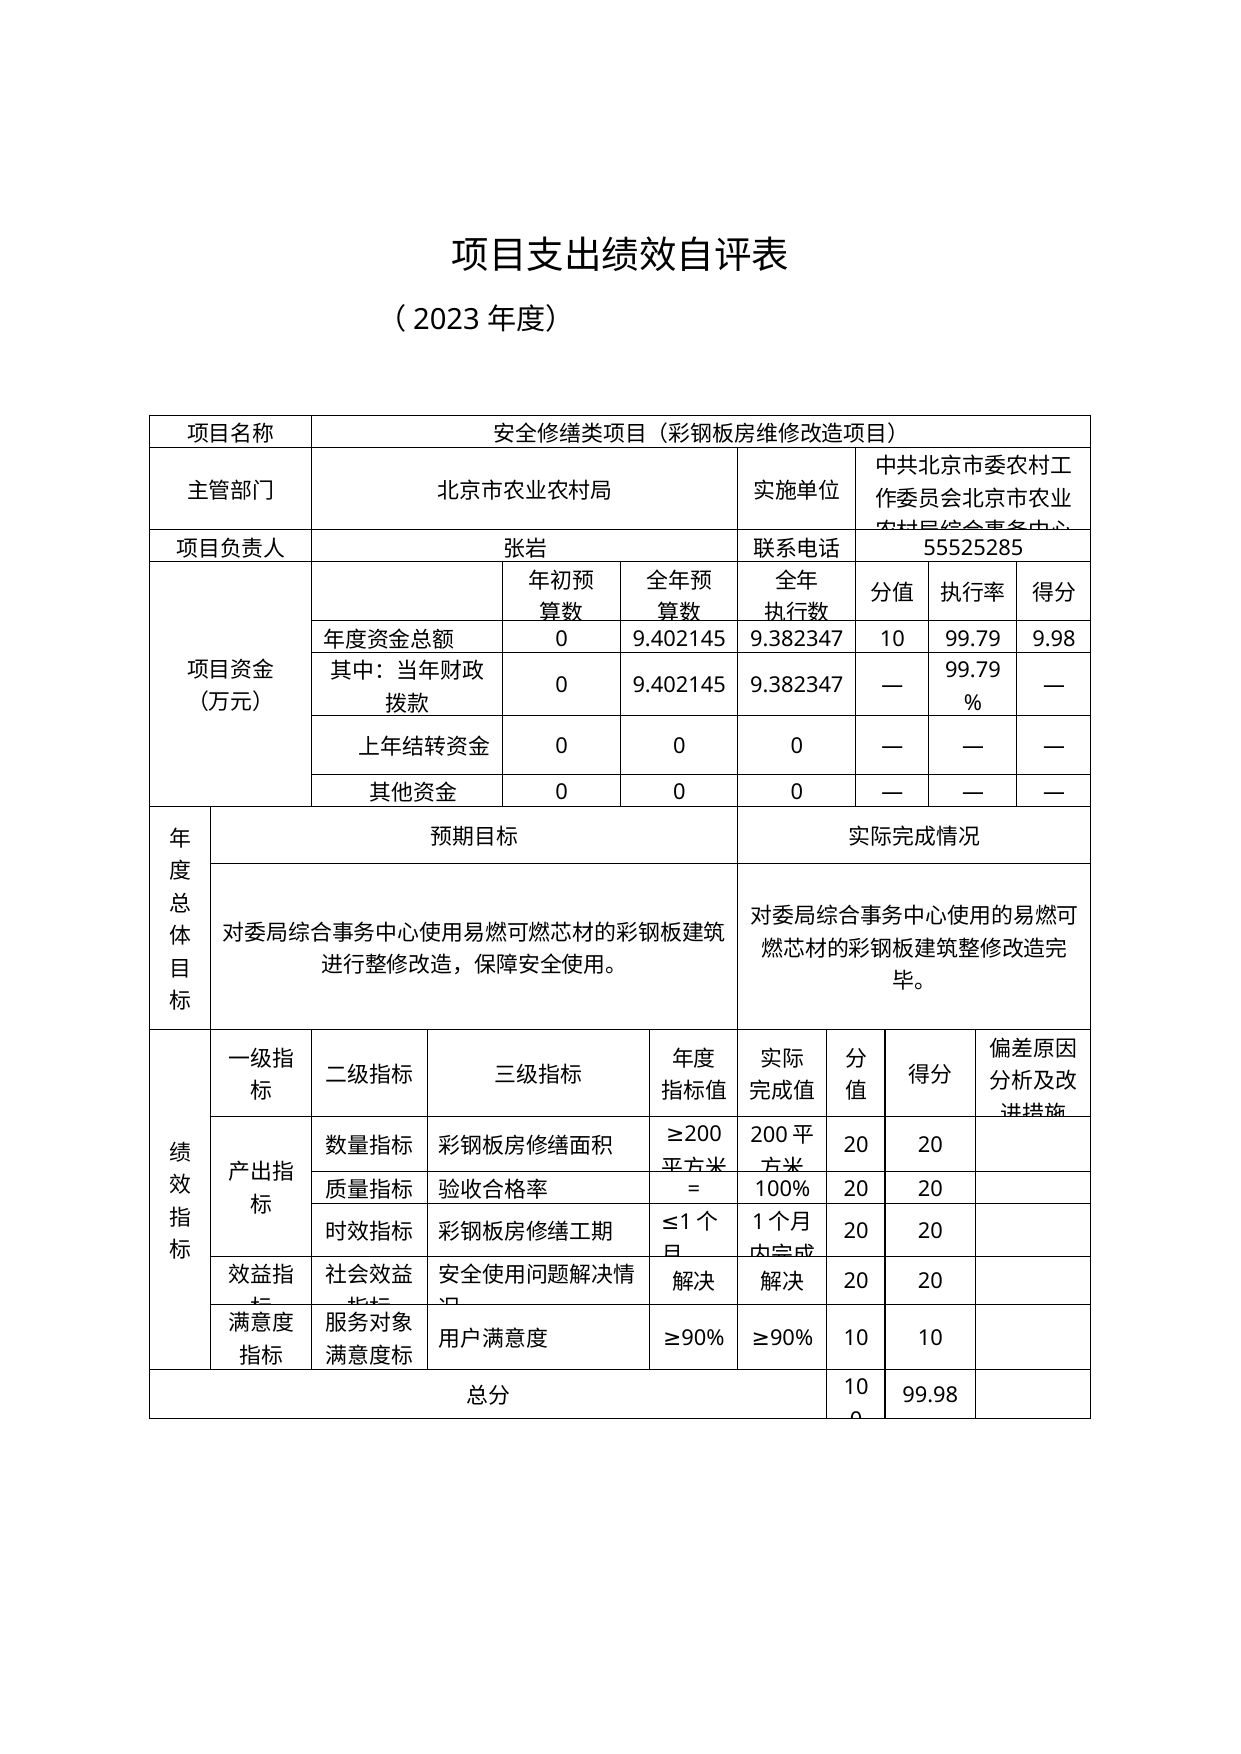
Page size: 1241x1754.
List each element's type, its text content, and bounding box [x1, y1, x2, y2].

table_cell 20 [827, 1257, 884, 1304]
table_cell 社会效益 指标 [312, 1257, 427, 1304]
table_cell 全年预 算数 [621, 562, 737, 620]
table_cell ≤1个月 [650, 1204, 737, 1256]
table_cell 0 [503, 653, 620, 715]
table_cell 20 [886, 1117, 975, 1171]
table_cell 时效指标 [312, 1204, 427, 1256]
table_cell 20 [827, 1117, 884, 1171]
table_cell 9.402145 [621, 621, 737, 652]
table_cell 0 [621, 716, 737, 774]
text 项目支出绩效自评表 [187, 220, 1053, 285]
table_cell 100 [827, 1370, 884, 1418]
table_cell [976, 1204, 1090, 1256]
table_cell 产出指标 [211, 1117, 311, 1256]
table_cell 得分 [886, 1030, 975, 1116]
table_cell — [1017, 653, 1090, 715]
table_cell =100% [650, 1172, 737, 1203]
table_cell 安全使用问题解决情况 [428, 1257, 649, 1304]
table_cell 0 [621, 775, 737, 806]
table_cell [976, 1370, 1090, 1418]
table_cell 偏差原因分析及改进措施 [976, 1030, 1090, 1116]
table_cell 1个月内完成 [738, 1204, 826, 1256]
table_cell 100% [738, 1172, 826, 1203]
table_cell 质量指标 [312, 1172, 427, 1203]
table_cell 解决 [650, 1257, 737, 1304]
table_cell 99.79% [929, 621, 1016, 652]
table_cell 实际 完成值 [738, 1030, 826, 1116]
table_cell 20 [827, 1204, 884, 1256]
table_cell — [929, 716, 1016, 774]
table_cell 55525285 [856, 530, 1090, 561]
table_cell 年初预 算数 [503, 562, 620, 620]
table_cell 满意度 指标 [211, 1305, 311, 1369]
table_cell 三级指标 [428, 1030, 649, 1116]
table_cell 对委局综合事务中心使用易燃可燃芯材的彩钢板建筑进行整修改造，保障安全使用。 [211, 864, 737, 1029]
table_cell 彩钢板房修缮面积 [428, 1117, 649, 1171]
table_cell 一级指标 [211, 1030, 311, 1116]
table_cell — [856, 775, 928, 806]
table_cell 0 [738, 775, 855, 806]
table_cell — [929, 775, 1016, 806]
table_cell 0 [503, 775, 620, 806]
table_cell 总分 [150, 1370, 826, 1418]
table_cell [976, 1172, 1090, 1203]
table_cell 中共北京市委农村工作委员会北京市农业农村局综合事务中心 [856, 448, 1090, 529]
table_cell — [1017, 716, 1090, 774]
table_cell 9.382347 [738, 653, 855, 715]
table_cell 实施单位 [738, 448, 855, 529]
table_cell 绩 效 指 标 [150, 1030, 210, 1369]
table_cell 效益指标 [211, 1257, 311, 1304]
table_cell [312, 562, 502, 620]
table_cell [976, 1305, 1090, 1369]
table_cell 20 [827, 1172, 884, 1203]
table_cell 9.402145 [621, 653, 737, 715]
table_cell 全年 执行数 [738, 562, 855, 620]
table_cell 10 [886, 1305, 975, 1369]
table_cell 20 [886, 1204, 975, 1256]
table_cell 0 [503, 621, 620, 652]
table_cell 执行率 [929, 562, 1016, 620]
table_cell 联系电话 [738, 530, 855, 561]
table_cell 0 [738, 716, 855, 774]
table_cell 年度总体目标 [150, 807, 210, 1029]
table_cell 200平方米 [738, 1117, 826, 1171]
table_cell 对委局综合事务中心使用的易燃可燃芯材的彩钢板建筑整修改造完毕。 [738, 864, 1090, 1029]
table_cell [976, 1117, 1090, 1171]
table_cell 其中：当年财政 拨款 [312, 653, 502, 715]
table_cell ≥200平方米 [650, 1117, 737, 1171]
text （ 2023 年度） [187, 285, 1053, 350]
table_cell ≥90% [650, 1305, 737, 1369]
table_cell 得分 [1017, 562, 1090, 620]
table_header 安全修缮类项目（彩钢板房维修改造项目） [312, 416, 1090, 447]
table_cell 年度 指标值 [650, 1030, 737, 1116]
table_cell 9.382347 [738, 621, 855, 652]
table_cell 20 [886, 1172, 975, 1203]
table_cell — [856, 716, 928, 774]
table_cell 北京市农业农村局 [312, 448, 737, 529]
table_header 项目名称 [150, 416, 311, 447]
table_cell 验收合格率 [428, 1172, 649, 1203]
table_cell 二级指标 [312, 1030, 427, 1116]
table_cell 主管部门 [150, 448, 311, 529]
table_cell 张岩 [312, 530, 737, 561]
table_cell [976, 1257, 1090, 1304]
table_cell 9.98 [1017, 621, 1090, 652]
table_cell — [1017, 775, 1090, 806]
table_cell 99.98 [886, 1370, 975, 1418]
table_cell 年度资金总额 [312, 621, 502, 652]
table_cell 数量指标 [312, 1117, 427, 1171]
table_cell 0 [503, 716, 620, 774]
table_cell 预期目标 [211, 807, 737, 863]
table_cell 彩钢板房修缮工期 [428, 1204, 649, 1256]
table_cell 20 [886, 1257, 975, 1304]
table_cell 10 [827, 1305, 884, 1369]
table_cell 99.79% [929, 653, 1016, 715]
table_cell 分值 [827, 1030, 884, 1116]
table_cell 用户满意度 [428, 1305, 649, 1369]
table_cell 10 [856, 621, 928, 652]
table_cell 上年结转资金 [312, 716, 502, 774]
table_cell 实际完成情况 [738, 807, 1090, 863]
table_cell ≥90% [738, 1305, 826, 1369]
table_cell 分值 [856, 562, 928, 620]
table_cell 项目资金 （万元） [150, 562, 311, 806]
table_cell 解决 [738, 1257, 826, 1304]
table_cell 项目负责人 [150, 530, 311, 561]
table_cell 服务对象满意度标 [312, 1305, 427, 1369]
table_cell — [856, 653, 928, 715]
table_cell 其他资金 [312, 775, 502, 806]
